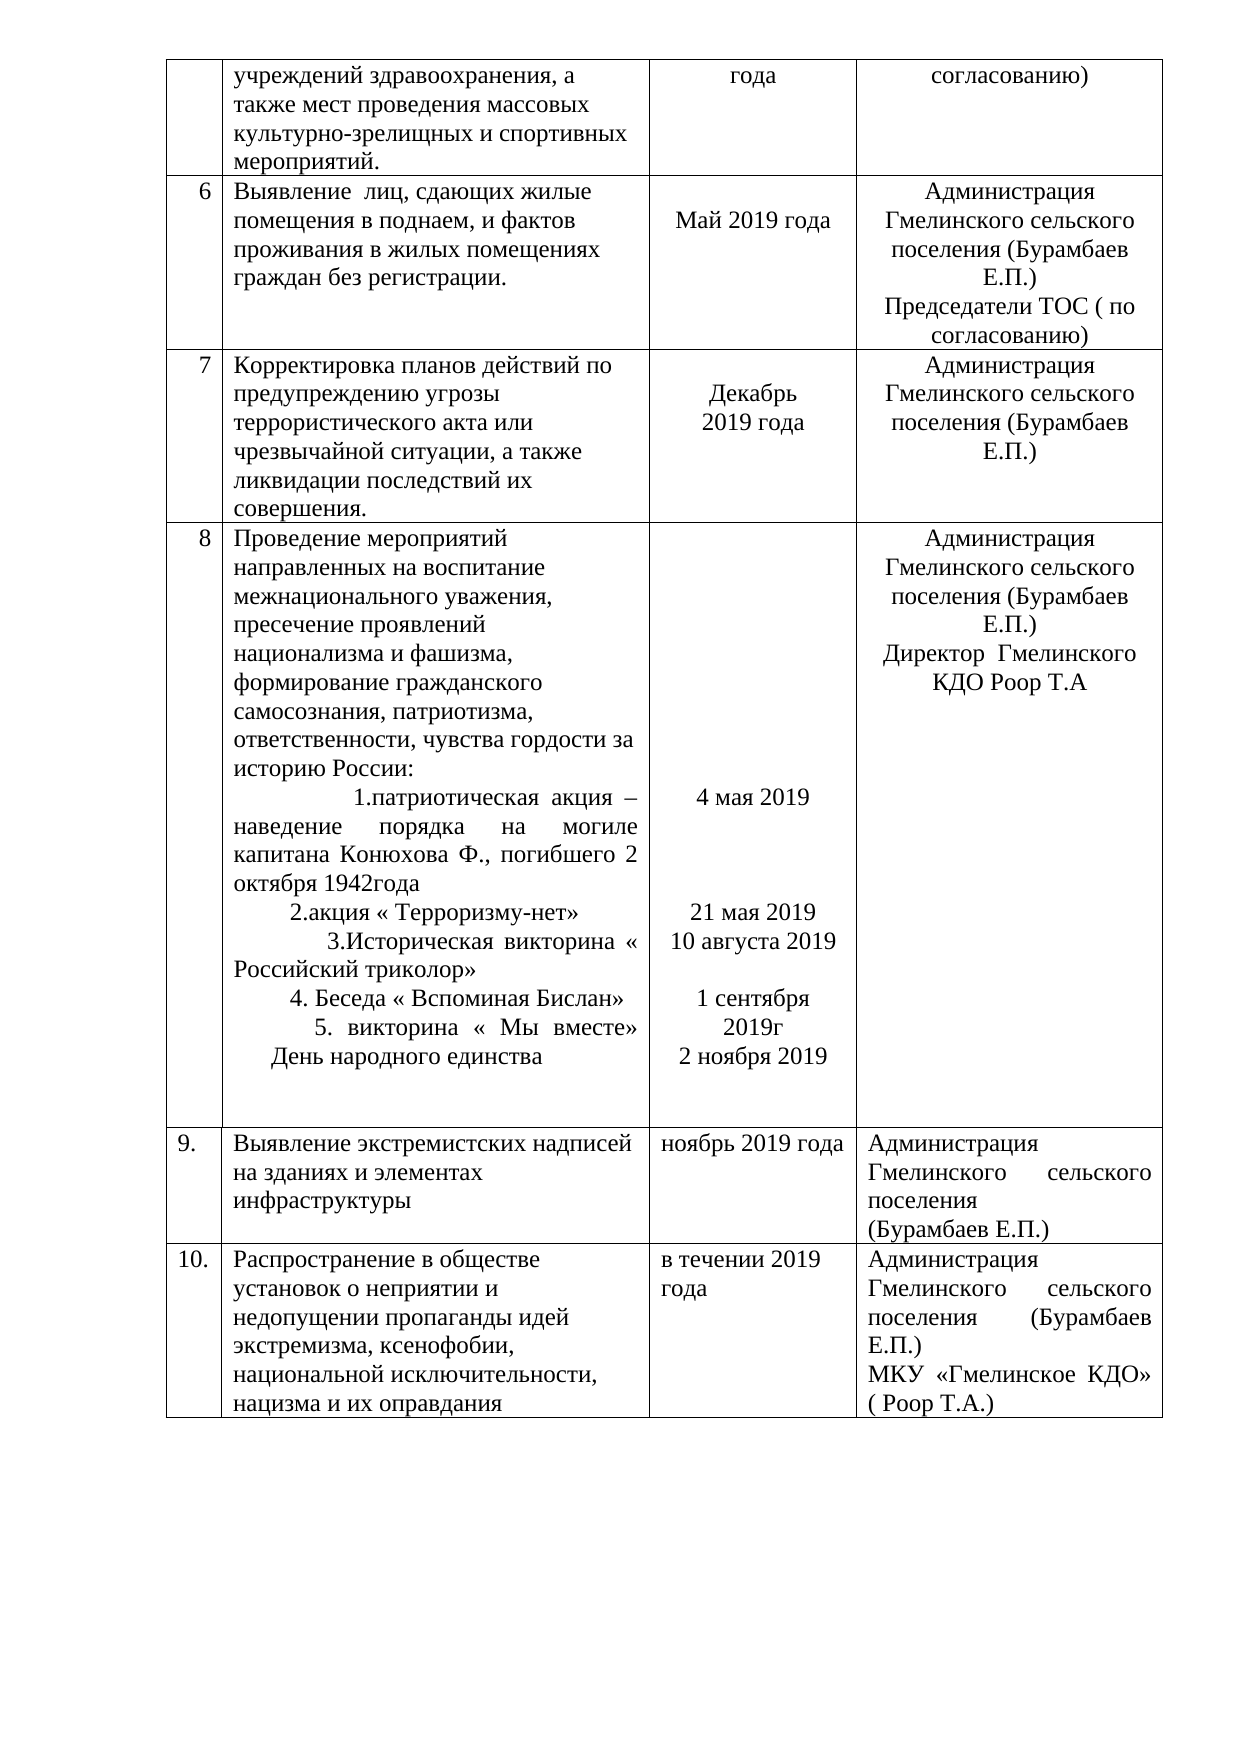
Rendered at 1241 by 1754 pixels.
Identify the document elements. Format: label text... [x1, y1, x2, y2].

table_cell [650, 60, 856, 175]
table_cell 7 [167, 350, 222, 522]
table_cell Май 2019 года [650, 176, 856, 349]
table_cell 4 мая 2019 21 мая 2019 10 августа 2019 1 сентября 2019г 2 ноября 2019 [650, 523, 856, 1127]
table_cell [223, 60, 649, 175]
table_cell ноябрь 2019 года [650, 1128, 856, 1243]
table_cell Корректировка планов действий по предупреждению угрозы террористического акта или чрезвычайной ситуации, а также ликвидации последствий их совершения. [223, 350, 649, 522]
table_cell 5 [167, 60, 222, 175]
table_cell в течении 2019 года [650, 1244, 856, 1417]
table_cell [857, 60, 1162, 175]
table_cell Выявление лиц, сдающих жилые помещения в поднаем, и фактов проживания в жилых помещениях граждан без регистрации. [223, 176, 649, 349]
table_cell Проведение мероприятий направленных на воспитание межнационального уважения, пресечение проявлений национализма и фашизма, формирование гражданского самосознания, патриотизма, ответственности, чувства гордости за историю России: 1.патриотическая акция – наведение порядка на могиле капитана Конюхова Ф., погибшего 2 октября 1942года 2.акция « Терроризму-нет» 3.Историческая викторина « Российский триколор» 4. Беседа « Вспоминая Бислан» 5. викторина « Мы вместе» День народного единства [223, 523, 649, 1127]
table_cell Выявление экстремистских надписей на зданиях и элементах инфраструктуры [222, 1128, 649, 1243]
table_cell Администрация Гмелинского сельского поселения (Бурамбаев Е.П.) Директор Гмелинского КДО Роор Т.А [857, 523, 1162, 1127]
table_cell Администрация Гмелинского сельского поселения (Бурамбаев Е.П.) Председатели ТОС ( по согласованию) [857, 176, 1162, 349]
table_cell Администрация Гмелинского сельского поселения (Бурамбаев Е.П.) [857, 350, 1162, 522]
table_cell 8 [167, 523, 222, 1127]
table_cell Администрация Гмелинского сельского поселения (Бурамбаев Е.П.) МКУ «Гмелинское КДО» ( Роор Т.А.) [857, 1244, 1162, 1417]
table_cell 10. [167, 1244, 221, 1417]
table_cell Распространение в обществе установок о неприятии и недопущении пропаганды идей экстремизма, ксенофобии, национальной исключительности, нацизма и их оправдания [222, 1244, 649, 1417]
table_cell Администрация Гмелинского сельского поселения (Бурамбаев Е.П.) [857, 1128, 1162, 1243]
table_cell 6 [167, 176, 222, 349]
table_cell Декабрь 2019 года [650, 350, 856, 522]
table_cell 9. [167, 1128, 221, 1243]
